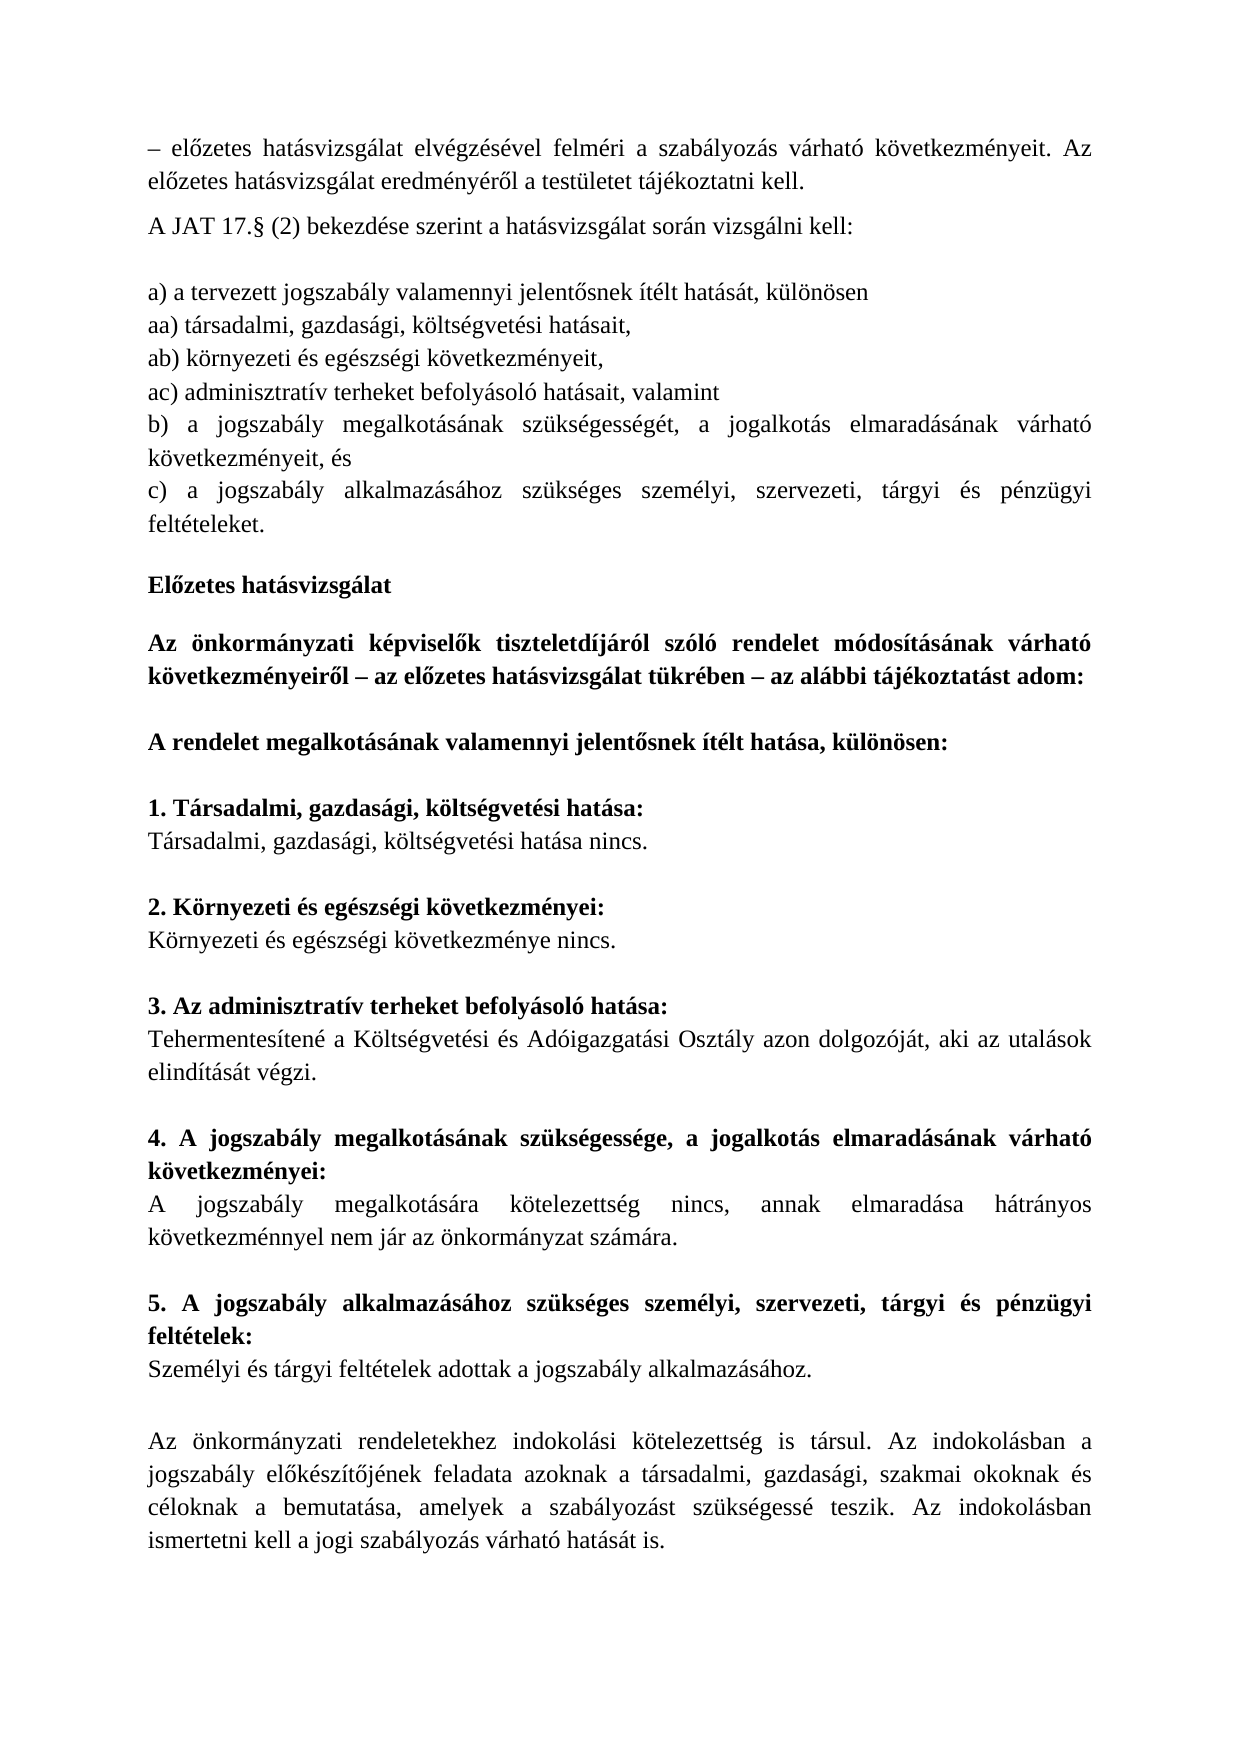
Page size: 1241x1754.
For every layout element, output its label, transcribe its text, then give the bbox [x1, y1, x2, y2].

text Környezeti és egészségi következménye nincs. [148, 925, 1093, 954]
text A JAT 17.§ (2) bekezdése szerint a hatásvizsgálat során vizsgálni kell: [148, 211, 1093, 240]
text Az önkormányzati képviselők tiszteletdíjáról szóló rendelet módosításának várható következményeiről – az előzetes hatásvizsgálat tükrében – az alábbi tájékoztatást adom: [148, 628, 1093, 690]
text b) a jogszabály megalkotásának szükségességét, a jogalkotás elmaradásának várható következményeit, és [148, 409, 1093, 471]
text A jogszabály megalkotására kötelezettség nincs, annak elmaradása hátrányos következménnyel nem jár az önkormányzat számára. [148, 1189, 1093, 1251]
text A rendelet megalkotásának valamennyi jelentősnek ítélt hatása, különösen: [148, 727, 1093, 756]
text Előzetes hatásvizsgálat [148, 570, 1093, 599]
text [148, 133, 1093, 195]
text 3. Az adminisztratív terheket befolyásoló hatása: [148, 991, 1093, 1020]
text Az önkormányzati rendeletekhez indokolási kötelezettség is társul. Az indokolásban a jogszabály előkészítőjének feladata azoknak a társadalmi, gazdasági, szakmai okoknak és céloknak a bemutatása, amelyek a szabályozást szükségessé teszik. Az indokolásban ismertetni kell a jogi szabályozás várható hatását is. [148, 1426, 1093, 1554]
text aa) társadalmi, gazdasági, költségvetési hatásait, [148, 311, 1093, 339]
text 2. Környezeti és egészségi következményei: [148, 892, 1093, 921]
text 4. A jogszabály megalkotásának szükségessége, a jogalkotás elmaradásának várható következményei: [148, 1123, 1093, 1185]
text ab) környezeti és egészségi következményeit, [148, 343, 1093, 372]
text Tehermentesítené a Költségvetési és Adóigazgatási Osztály azon dolgozóját, aki az utalások elindítását végzi. [148, 1024, 1093, 1086]
text Társadalmi, gazdasági, költségvetési hatása nincs. [148, 826, 1093, 855]
text a) a tervezett jogszabály valamennyi jelentősnek ítélt hatását, különösen [148, 277, 1093, 306]
text 1. Társadalmi, gazdasági, költségvetési hatása: [148, 793, 1093, 822]
text 5. A jogszabály alkalmazásához szükséges személyi, szervezeti, tárgyi és pénzügyi feltételek: [148, 1288, 1093, 1350]
text ac) adminisztratív terheket befolyásoló hatásait, valamint [148, 377, 1093, 405]
text c) a jogszabály alkalmazásához szükséges személyi, szervezeti, tárgyi és pénzügyi feltételeket. [148, 476, 1093, 537]
text Személyi és tárgyi feltételek adottak a jogszabály alkalmazásához. [148, 1354, 1093, 1383]
